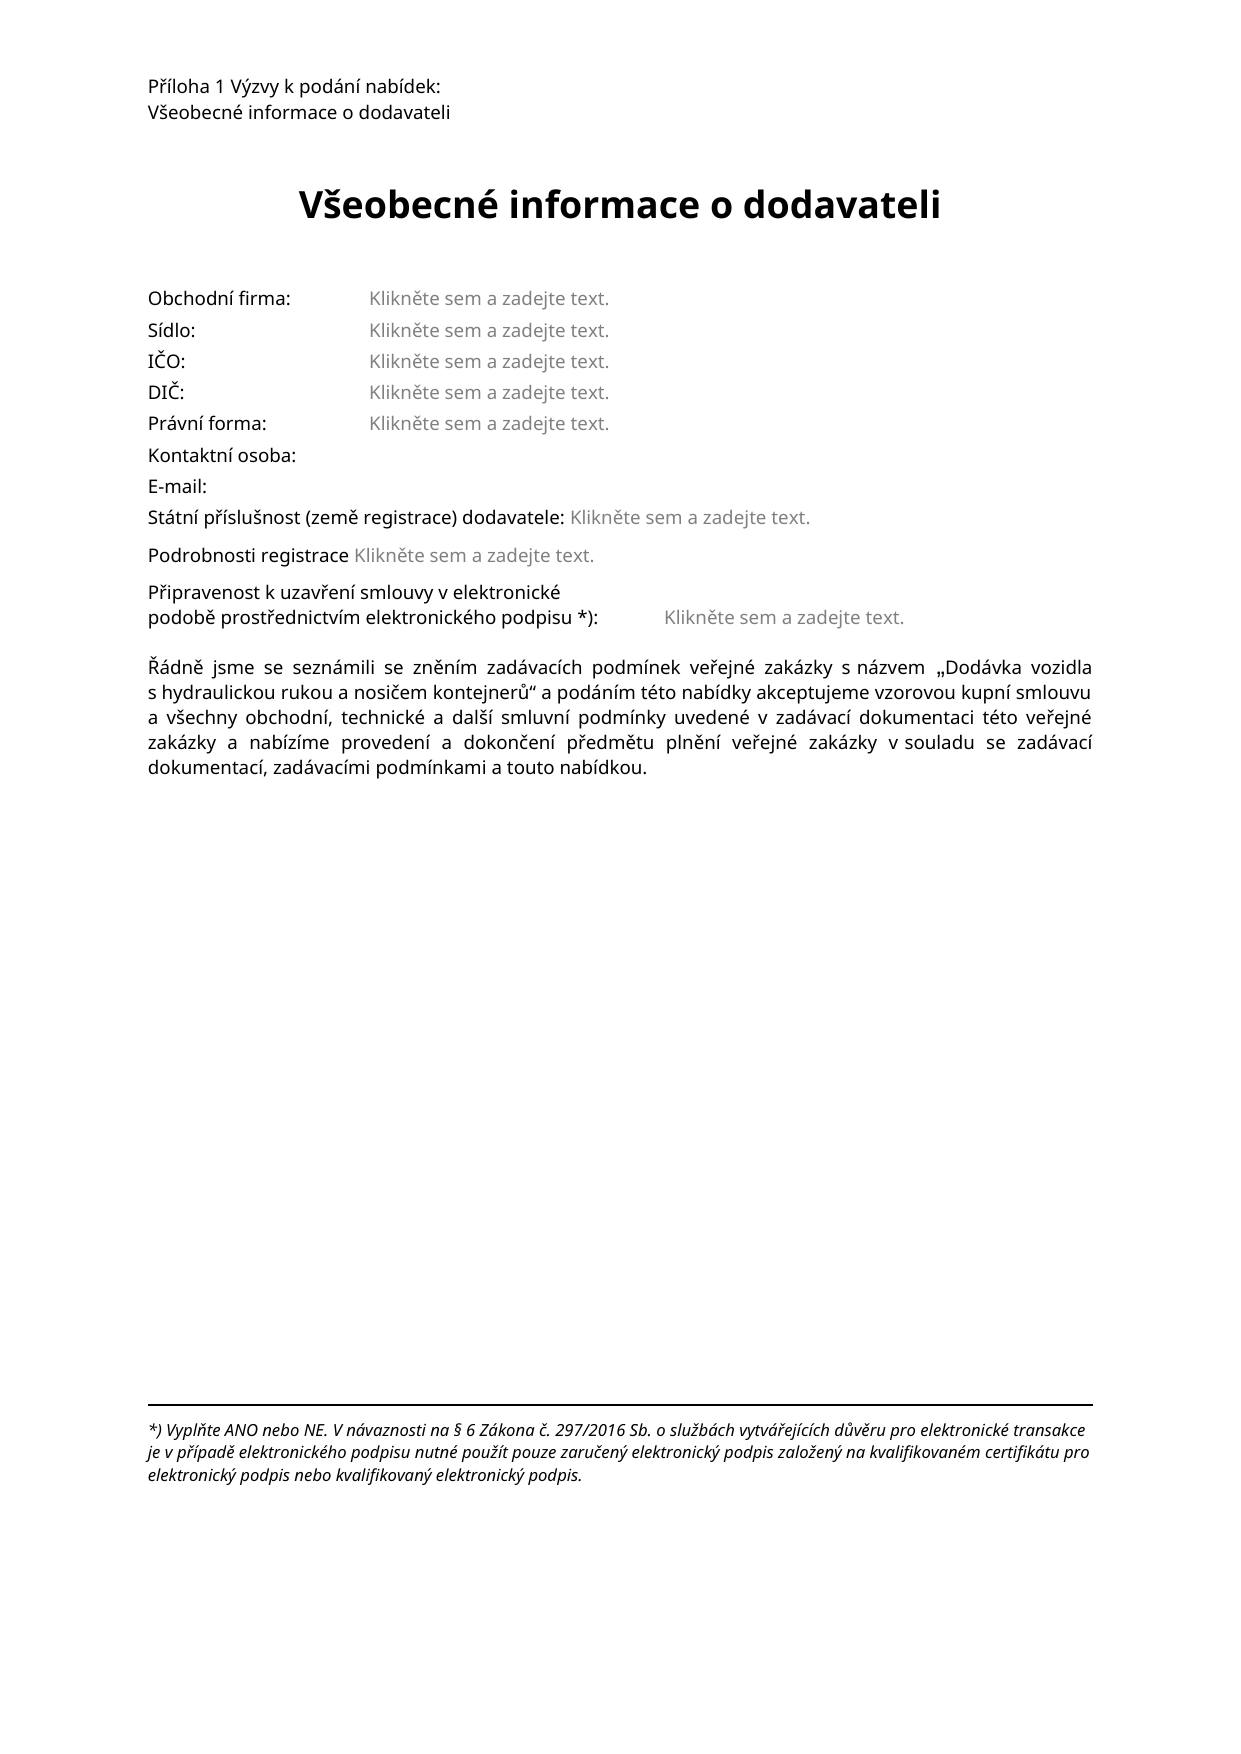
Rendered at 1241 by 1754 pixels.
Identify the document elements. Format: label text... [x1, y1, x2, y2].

text Sídlo: [148, 317, 1093, 342]
text Podrobnosti registrace [148, 542, 1093, 567]
text Právní forma: [148, 411, 1093, 436]
text Obchodní firma: [148, 286, 1093, 311]
text Připravenost k uzavření smlouvy v elektronické [148, 579, 1093, 604]
text IČO: [148, 348, 1093, 373]
title Všeobecné informace o dodavateli [148, 178, 1093, 229]
text Řádně jsme se seznámili se zněním zadávacích podmínek veřejné zakázky s názvem „Dodávka vozidla s hydraulickou rukou a nosičem kontejnerů“ a podáním této nabídky akceptujeme vzorovou kupní smlouvu a všechny obchodní, technické a další smluvní podmínky uvedené v zadávací dokumentaci této veřejné zakázky a nabízíme provedení a dokončení předmětu plnění veřejné zakázky v souladu se zadávací dokumentací, zadávacími podmínkami a touto nabídkou. [148, 654, 1093, 779]
text DIČ: [148, 379, 1093, 404]
text E-mail: [148, 473, 1093, 498]
text Státní příslušnost (země registrace) dodavatele: [148, 504, 1093, 529]
text Kontaktní osoba: [148, 442, 1093, 467]
text podobě prostřednictvím elektronického podpisu *): [148, 604, 1093, 629]
text *) Vyplňte ANO nebo NE. V návaznosti na § 6 Zákona č. 297/2016 Sb. o službách vytvářejících důvěru pro elektronické transakce je v případě elektronického podpisu nutné použít pouze zaručený elektronický podpis založený na kvalifikovaném certifikátu pro elektronický podpis nebo kvalifikovaný elektronický podpis. [148, 1418, 1093, 1486]
